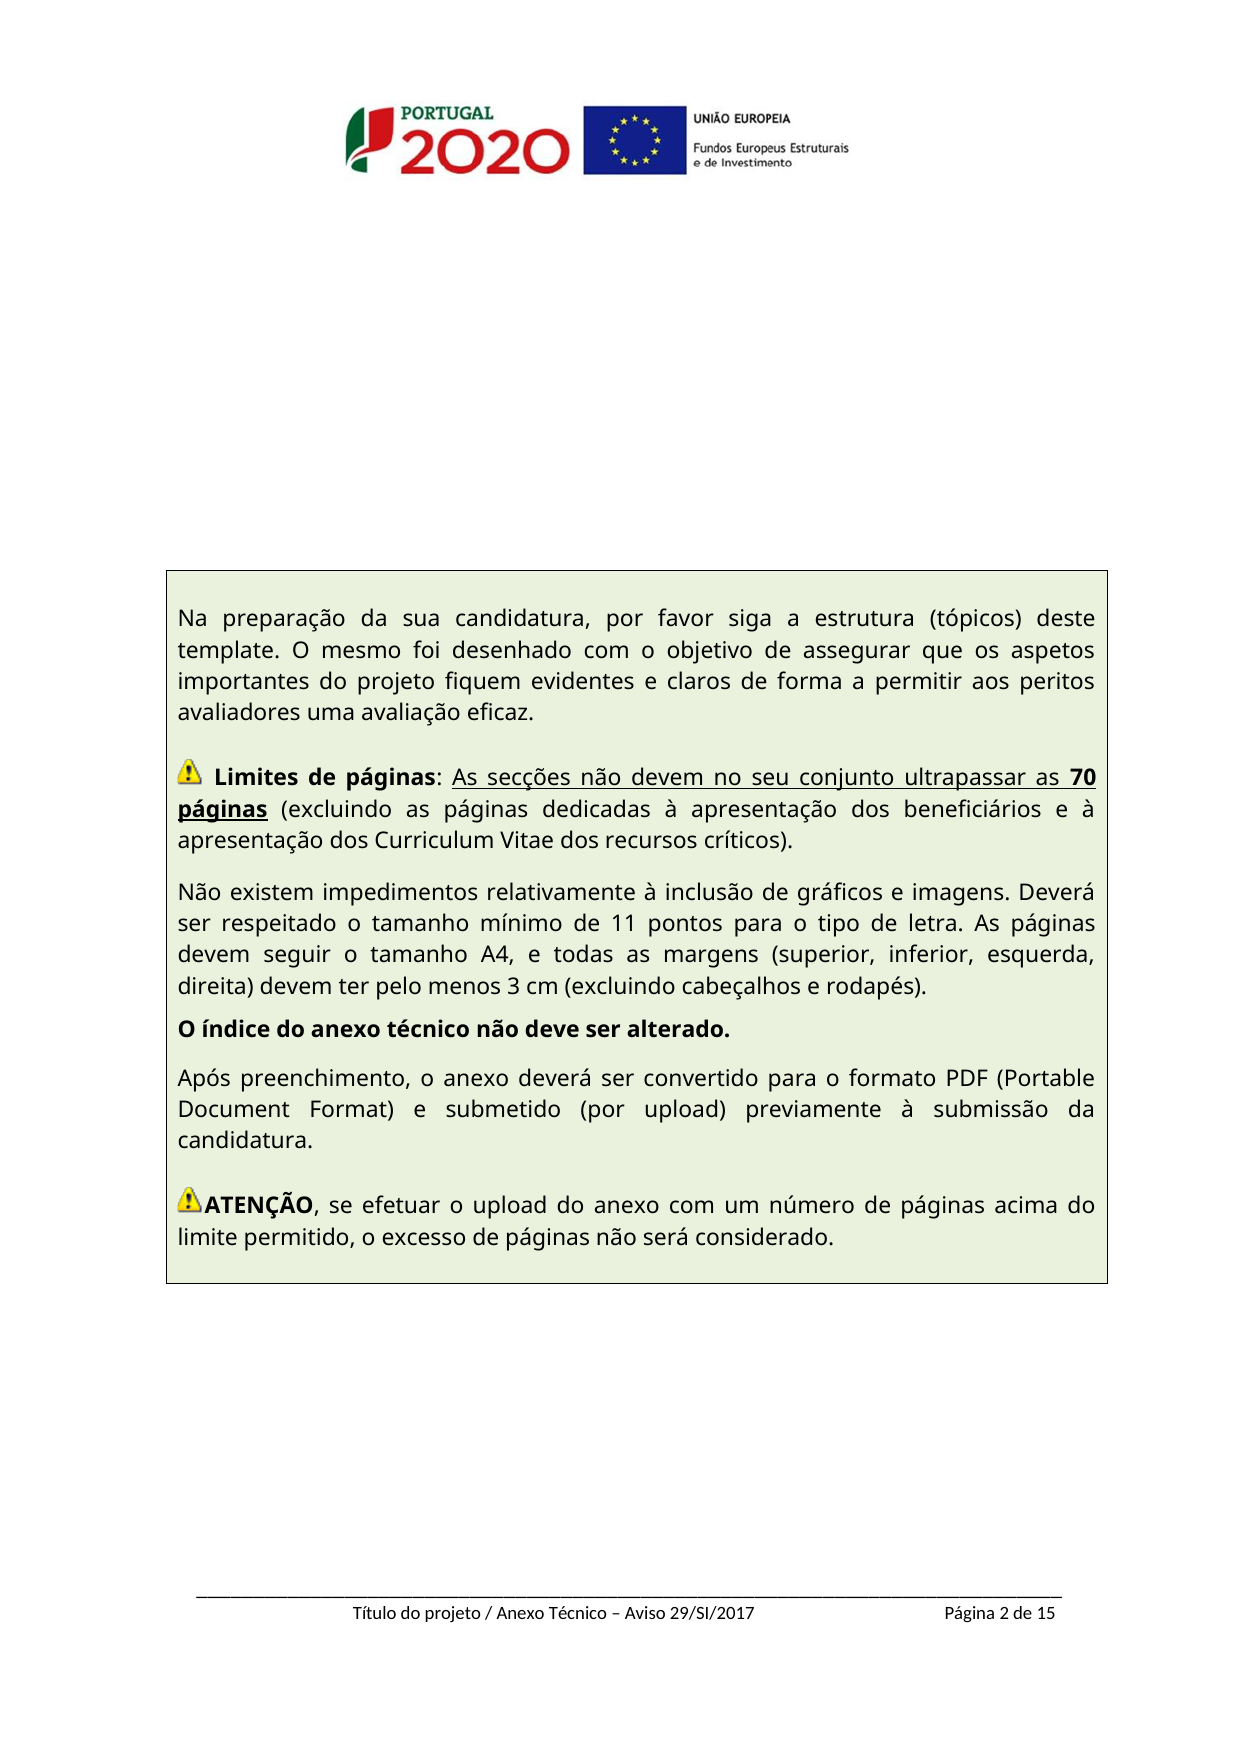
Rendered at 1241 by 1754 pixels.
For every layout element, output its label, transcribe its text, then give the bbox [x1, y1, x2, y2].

picture [338, 73, 903, 196]
picture [177, 1186, 205, 1214]
picture [177, 758, 205, 786]
table_header Na preparação da sua candidatura, por favor siga a estrutura (tópicos) deste template. O mesmo foi desenhado com o objetivo de assegurar que os aspetos importantes do projeto fiquem evidentes e claros de forma a permitir aos peritos avaliadores uma avaliação eficaz. Limites de páginas: As secções não devem no seu conjunto ultrapassar as 70 páginas (excluindo as páginas dedicadas à apresentação dos beneficiários e à apresentação dos Curriculum Vitae dos recursos críticos). Não existem impedimentos relativamente à inclusão de gráficos e imagens. Deverá ser respeitado o tamanho mínimo de 11 pontos para o tipo de letra. As páginas devem seguir o tamanho A4, e todas as margens (superior, inferior, esquerda, direita) devem ter pelo menos 3 cm (excluindo cabeçalhos e rodapés). O índice do anexo técnico não deve ser alterado. Após preenchimento, o anexo deverá ser convertido para o formato PDF (Portable Document Format) e submetido (por upload) previamente à submissão da candidatura. ATENÇÃO, se efetuar o upload do anexo com um número de páginas acima do limite permitido, o excesso de páginas não será considerado. [167, 571, 1107, 1283]
